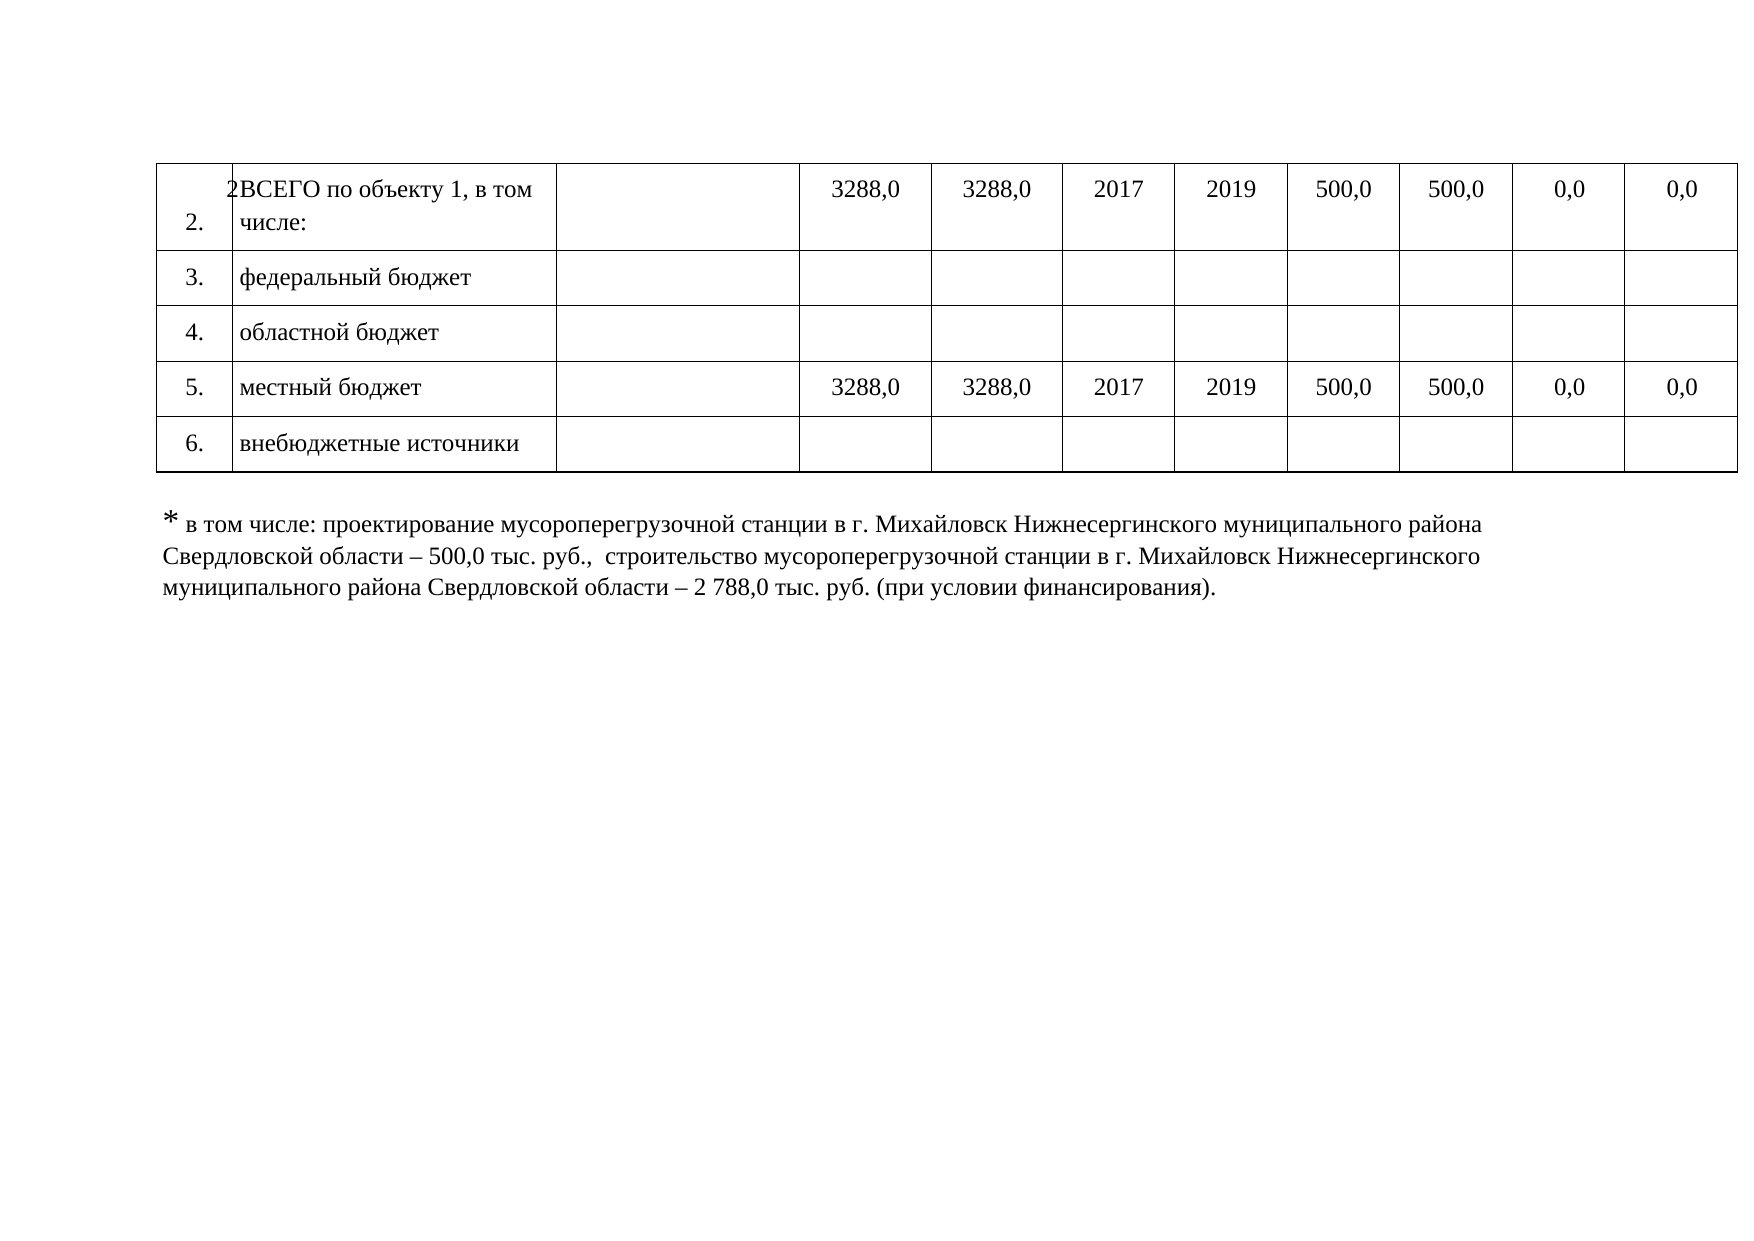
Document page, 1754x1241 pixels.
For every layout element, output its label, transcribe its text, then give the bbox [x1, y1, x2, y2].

table_cell [557, 251, 799, 305]
table_cell 500,0 [1400, 362, 1512, 416]
table_cell 22. [157, 164, 232, 250]
table_cell ВСЕГО по объекту 1, в том числе: [233, 164, 556, 250]
table_cell [1625, 251, 1737, 305]
table_cell 0,0 [1513, 362, 1624, 416]
table_cell [1400, 251, 1512, 305]
table_cell [557, 362, 799, 416]
table_cell [1175, 417, 1287, 471]
table_cell 4. [157, 306, 232, 361]
table_cell [800, 251, 931, 305]
table_cell [557, 417, 799, 471]
table_cell [800, 306, 931, 361]
table_cell 6. [157, 417, 232, 471]
table_cell [1063, 417, 1174, 471]
table_cell [932, 417, 1062, 471]
table_cell [557, 164, 799, 250]
table_cell [1625, 306, 1737, 361]
table_cell [800, 417, 931, 471]
table_cell [1175, 306, 1287, 361]
table_cell [557, 306, 799, 361]
table_cell 3. [157, 251, 232, 305]
table_cell 5. [157, 362, 232, 416]
table_cell [1288, 306, 1399, 361]
table_cell 500,0 [1288, 362, 1399, 416]
table_cell 0,0 [1513, 164, 1624, 250]
table_cell [1400, 417, 1512, 471]
table_cell 0,0 [1625, 362, 1737, 416]
table_cell [1063, 306, 1174, 361]
table_cell 3288,0 [932, 164, 1062, 250]
table_cell [1175, 251, 1287, 305]
table_cell [1513, 251, 1624, 305]
table_cell 3288,0 [800, 362, 931, 416]
table_cell [1625, 417, 1737, 471]
table_cell областной бюджет [233, 306, 556, 361]
table_cell 3288,0 [800, 164, 931, 250]
table_cell 500,0 [1288, 164, 1399, 250]
table_cell [932, 251, 1062, 305]
table_cell 2017 [1063, 362, 1174, 416]
table_cell [932, 306, 1062, 361]
table_cell 2017 [1063, 164, 1174, 250]
table_cell 2019 [1175, 164, 1287, 250]
table_cell внебюджетные источники [233, 417, 556, 471]
table_cell федеральный бюджет [233, 251, 556, 305]
table_cell [1288, 251, 1399, 305]
table_cell [1063, 251, 1174, 305]
text * в том числе: проектирование мусороперегрузочной станции в г. Михайловск Нижнесергинского муниципального района Свердловской области – 500,0 тыс. руб., строительство мусороперегрузочной станции в г. Михайловск Нижнесергинского муниципального района Свердловской области – 2 788,0 тыс. руб. (при условии финансирования). [162, 501, 1636, 601]
table_cell 500,0 [1400, 164, 1512, 250]
table_cell [1513, 417, 1624, 471]
table_cell [1288, 417, 1399, 471]
table_cell [1400, 306, 1512, 361]
table_cell 0,0 [1625, 164, 1737, 250]
table_cell [1513, 306, 1624, 361]
table_cell 3288,0 [932, 362, 1062, 416]
table_cell местный бюджет [233, 362, 556, 416]
table_cell 2019 [1175, 362, 1287, 416]
